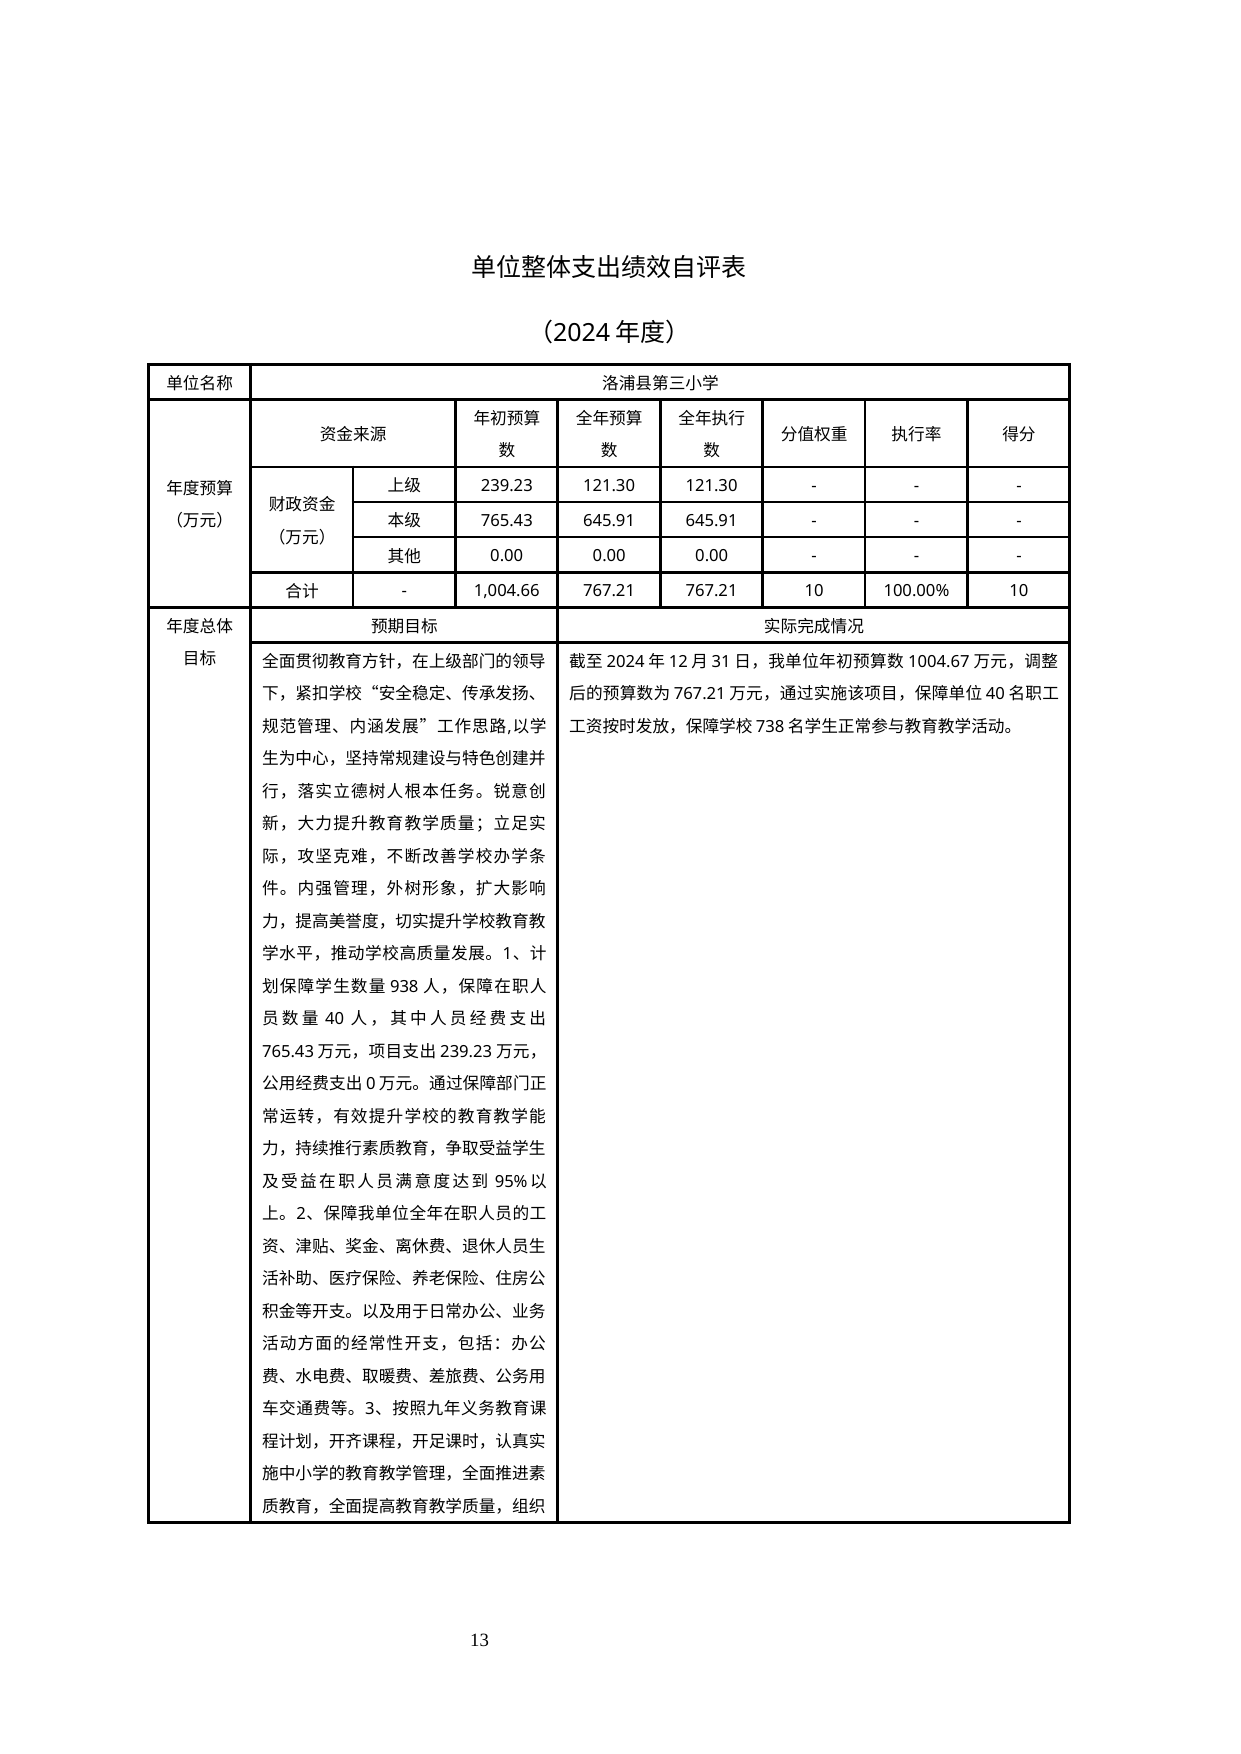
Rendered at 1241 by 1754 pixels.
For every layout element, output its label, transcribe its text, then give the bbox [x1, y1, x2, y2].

table_cell - [866, 503, 966, 536]
table_cell 0.00 [662, 538, 761, 571]
table_cell - [764, 503, 864, 536]
table_cell - [866, 468, 966, 501]
table_cell 财政资金（万元） [252, 468, 352, 571]
table_cell - [354, 574, 454, 606]
table_cell 10 [764, 574, 864, 606]
table_cell 得分 [969, 401, 1068, 466]
table_cell 合计 [252, 574, 352, 606]
table_cell 0.00 [457, 538, 556, 571]
table_cell 全年执行数 [662, 401, 761, 466]
table_cell - [866, 538, 966, 571]
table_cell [252, 644, 556, 1521]
table_cell 预期目标 [252, 609, 556, 641]
table_cell 767.21 [559, 574, 659, 606]
table_cell 年度总体目标 [150, 609, 249, 1521]
table_cell 239.23 [457, 468, 556, 501]
table_cell 单位名称 [150, 366, 249, 398]
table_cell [559, 644, 1068, 1521]
table_cell 上级 [354, 468, 454, 501]
table_cell 121.30 [559, 468, 659, 501]
table_cell - [969, 503, 1068, 536]
table_cell 767.21 [662, 574, 761, 606]
table_cell 645.91 [662, 503, 761, 536]
table_cell （2024年度） [148, 298, 1070, 363]
table_cell - [969, 538, 1068, 571]
table_cell 年度预算（万元） [150, 401, 249, 606]
table_cell 全年预算数 [559, 401, 659, 466]
table_cell 其他 [354, 538, 454, 571]
table_cell 121.30 [662, 468, 761, 501]
table_cell 1,004.66 [457, 574, 556, 606]
table_cell 100.00% [866, 574, 966, 606]
table_cell 0.00 [559, 538, 659, 571]
table_cell 执行率 [866, 401, 966, 466]
table_cell 10 [969, 574, 1068, 606]
table_cell 645.91 [559, 503, 659, 536]
table_cell 分值权重 [764, 401, 864, 466]
table_cell - [764, 538, 864, 571]
table_cell 本级 [354, 503, 454, 536]
table_cell 洛浦县第三小学 [252, 366, 1068, 398]
table_cell - [764, 468, 864, 501]
table_cell 实际完成情况 [559, 609, 1068, 641]
table_header 单位整体支出绩效自评表 [148, 233, 1070, 298]
table_cell 资金来源 [252, 401, 454, 466]
table_cell - [969, 468, 1068, 501]
table_cell 765.43 [457, 503, 556, 536]
table_cell 年初预算数 [457, 401, 556, 466]
